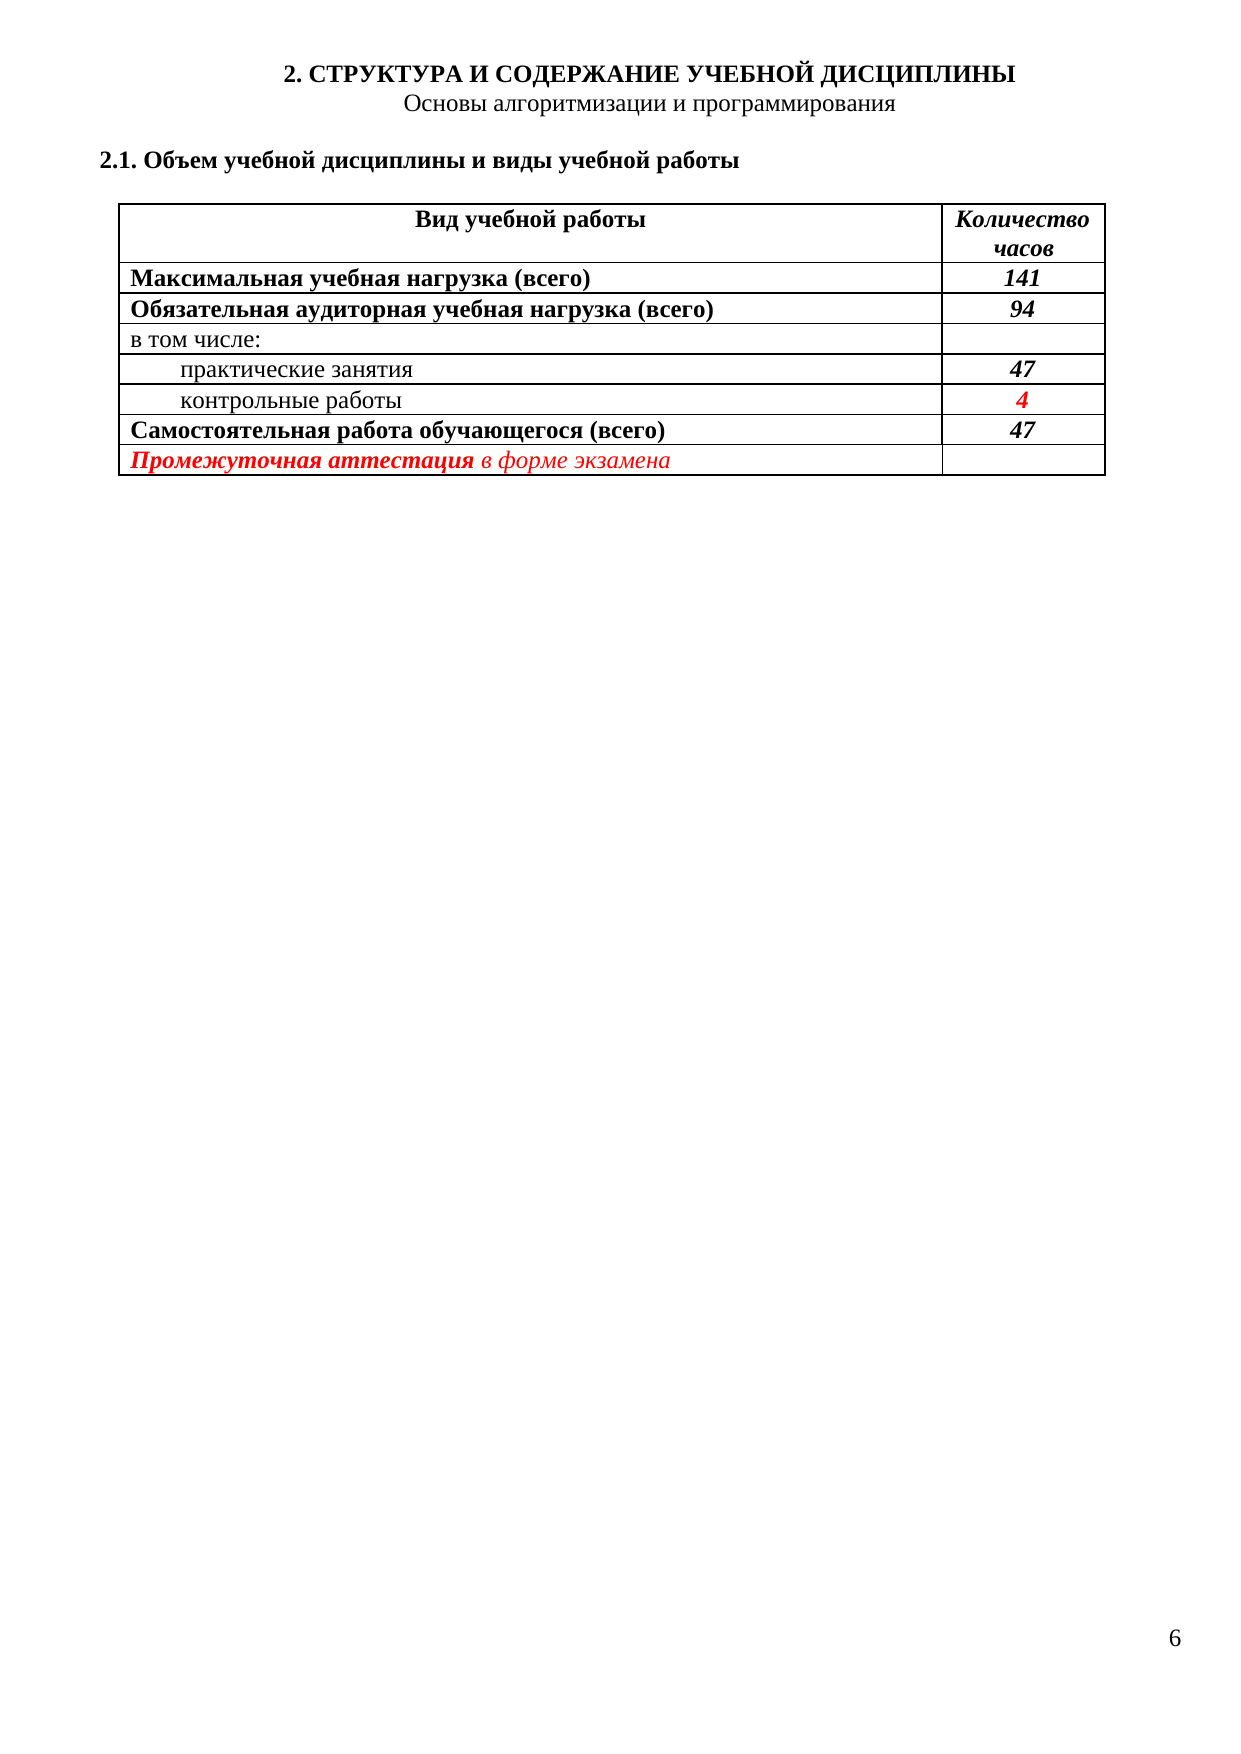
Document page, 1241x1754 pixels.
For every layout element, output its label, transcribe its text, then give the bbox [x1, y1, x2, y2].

text 2. СТРУКТУРА И СОДЕРЖАНИЕ УЧЕБНОЙ ДИСЦИПЛИНЫ [118, 59, 1181, 88]
table_cell [943, 445, 1104, 474]
table_cell Обязательная аудиторная учебная нагрузка (всего) [120, 294, 941, 322]
text Основы алгоритмизации и программирования [118, 88, 1181, 117]
table_cell 141 [943, 263, 1104, 292]
table_cell [943, 324, 1104, 353]
table_cell Максимальная учебная нагрузка (всего) [120, 263, 941, 292]
table_cell 47 [943, 355, 1104, 383]
table_cell практические занятия [120, 355, 941, 383]
table_cell 94 [943, 294, 1104, 322]
table_cell Промежуточная аттестация в форме экзамена [120, 445, 942, 474]
table_cell Самостоятельная работа обучающегося (всего) [120, 415, 941, 444]
table_cell 47 [943, 415, 1104, 444]
table_cell в том числе: [120, 324, 941, 353]
table_cell контрольные работы [120, 385, 941, 413]
text 2.1. Объем учебной дисциплины и виды учебной работы [99, 145, 1181, 174]
table_header Вид учебной работы [120, 205, 941, 262]
table_header Количество часов [943, 205, 1104, 262]
table_cell 4 [943, 385, 1104, 413]
